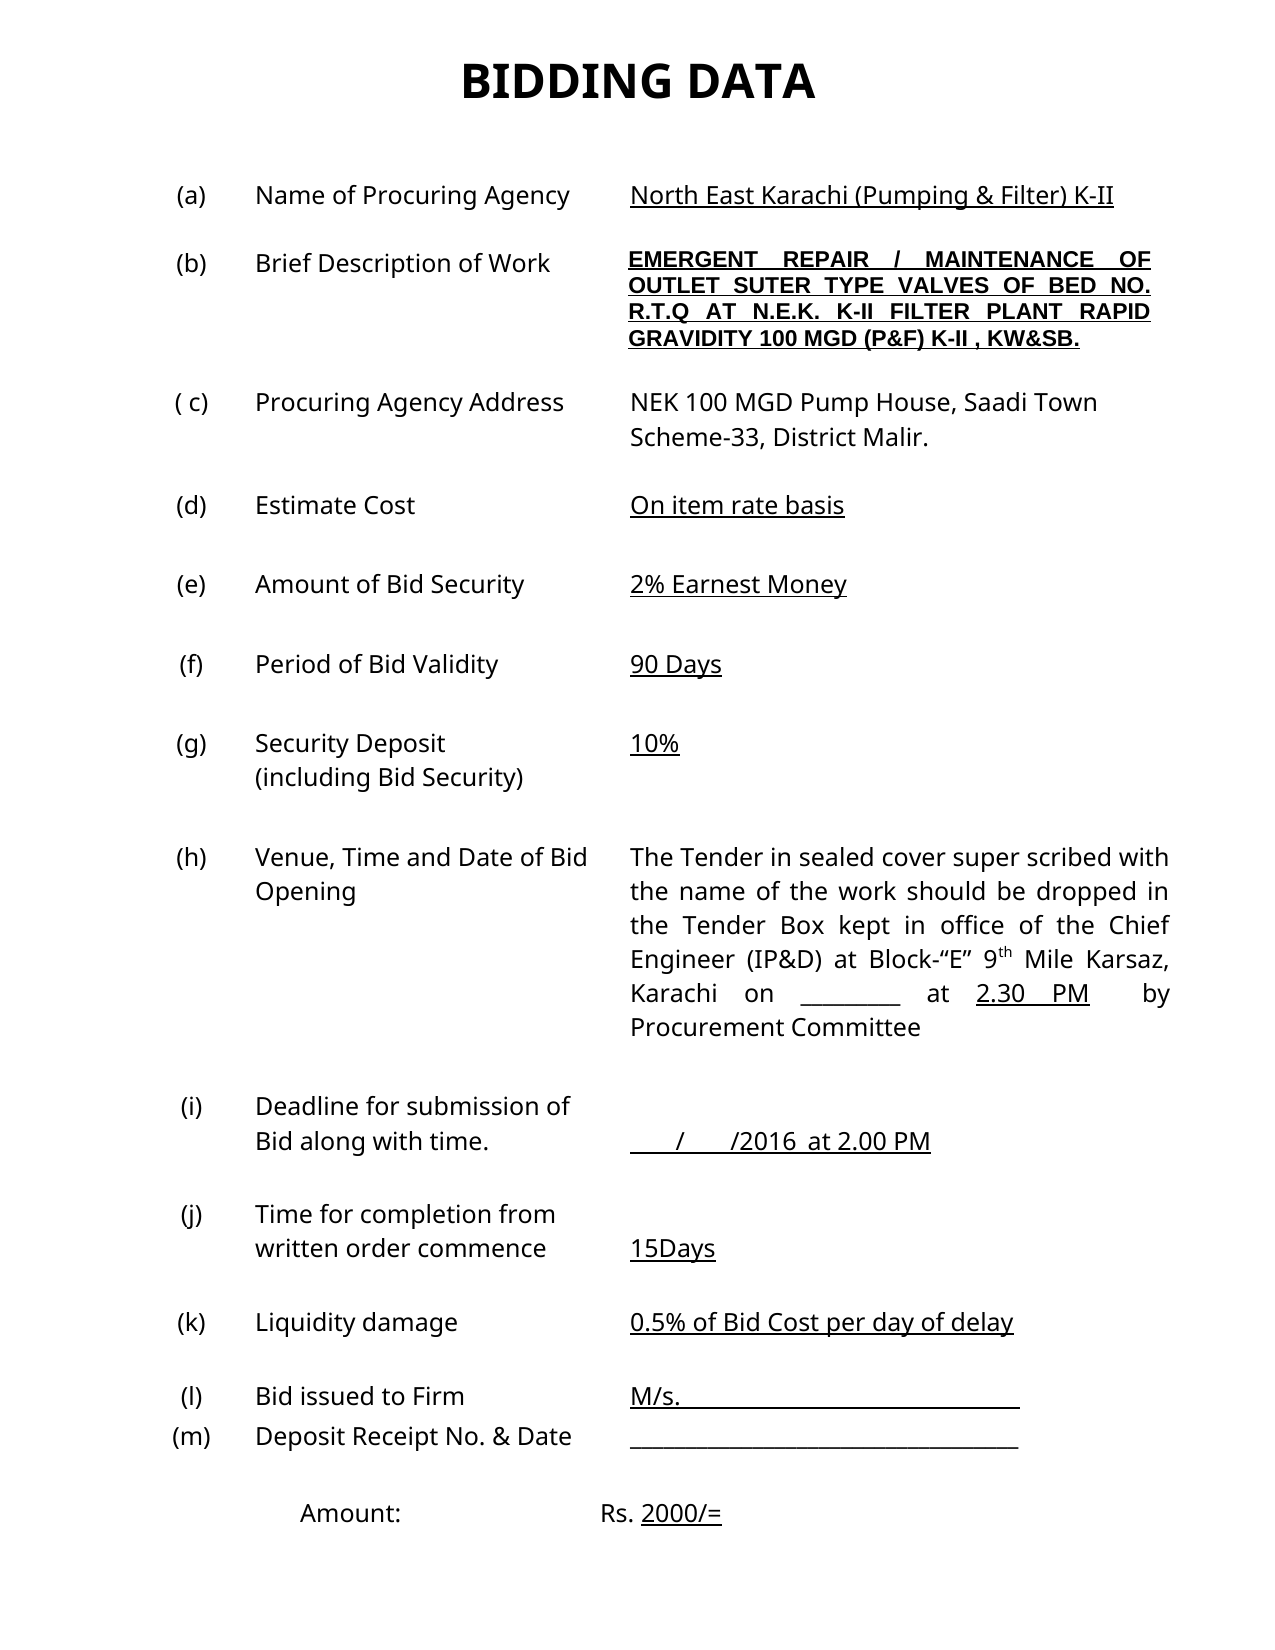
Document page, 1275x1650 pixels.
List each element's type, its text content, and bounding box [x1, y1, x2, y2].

table_cell Procuring Agency Address [244, 385, 619, 487]
table_cell 90 Days [619, 646, 1181, 726]
text BIDDING DATA [150, 47, 1125, 112]
table_cell M/s. ______________________________ [619, 1379, 1181, 1419]
table_cell 10% [619, 726, 1181, 839]
table_cell (m) [139, 1419, 244, 1487]
table_cell On item rate basis [619, 487, 1181, 567]
table_cell (f) [139, 646, 244, 726]
table_cell Liquidity damage [244, 1305, 619, 1378]
table_cell Amount of Bid Security [244, 567, 619, 646]
table_cell (j) [139, 1197, 244, 1305]
table_header (a) [139, 178, 244, 246]
table_cell (i) [139, 1089, 244, 1197]
table_cell Estimate Cost [244, 487, 619, 567]
table_header North East Karachi (Pumping & Filter) K-II [619, 178, 1181, 246]
table_cell (d) [139, 487, 244, 567]
table_cell Security Deposit (including Bid Security) [244, 726, 619, 839]
table_cell (h) [139, 839, 244, 1089]
table_cell Bid issued to Firm [244, 1379, 619, 1419]
table_cell Time for completion from written order commence [244, 1197, 619, 1305]
table_cell / /2016_at 2.00 PM [619, 1089, 1181, 1197]
table_cell The Tender in sealed cover super scribed with the name of the work should be dropped in the Tender Box kept in office of the Chief Engineer (IP&D) at Block-“E” 9th Mile Karsaz, Karachi on _________ at 2.30 PM by Procurement Committee [619, 839, 1181, 1089]
table_cell Venue, Time and Date of Bid Opening [244, 839, 619, 1089]
table_cell (b) [139, 246, 244, 385]
table_header Name of Procuring Agency [244, 178, 619, 246]
text Amount: Rs. 2000/= [150, 1495, 1125, 1529]
table_cell ___________________________________ [619, 1419, 1181, 1487]
table_cell Brief Description of Work [244, 246, 619, 385]
table_cell ( c) [139, 385, 244, 487]
table_cell 0.5% of Bid Cost per day of delay [619, 1305, 1181, 1378]
table_cell (g) [139, 726, 244, 839]
table_cell Deposit Receipt No. & Date [244, 1419, 619, 1487]
table_cell 2% Earnest Money [619, 567, 1181, 646]
table_cell Deadline for submission of Bid along with time. [244, 1089, 619, 1197]
table_cell 15Days [619, 1197, 1181, 1305]
table_cell (l) [139, 1379, 244, 1419]
table_cell Period of Bid Validity [244, 646, 619, 726]
table_cell (k) [139, 1305, 244, 1378]
table_cell NEK 100 MGD Pump House, Saadi Town Scheme-33, District Malir. [619, 385, 1181, 487]
table_cell (e) [139, 567, 244, 646]
table_cell EMERGENT REPAIR / MAINTENANCE OF OUTLET SUTER TYPE VALVES OF BED NO. R.T.Q AT N.E.K. K-II FILTER PLANT RAPID GRAVIDITY 100 MGD (P&F) K-II , KW&SB. [619, 246, 1162, 385]
